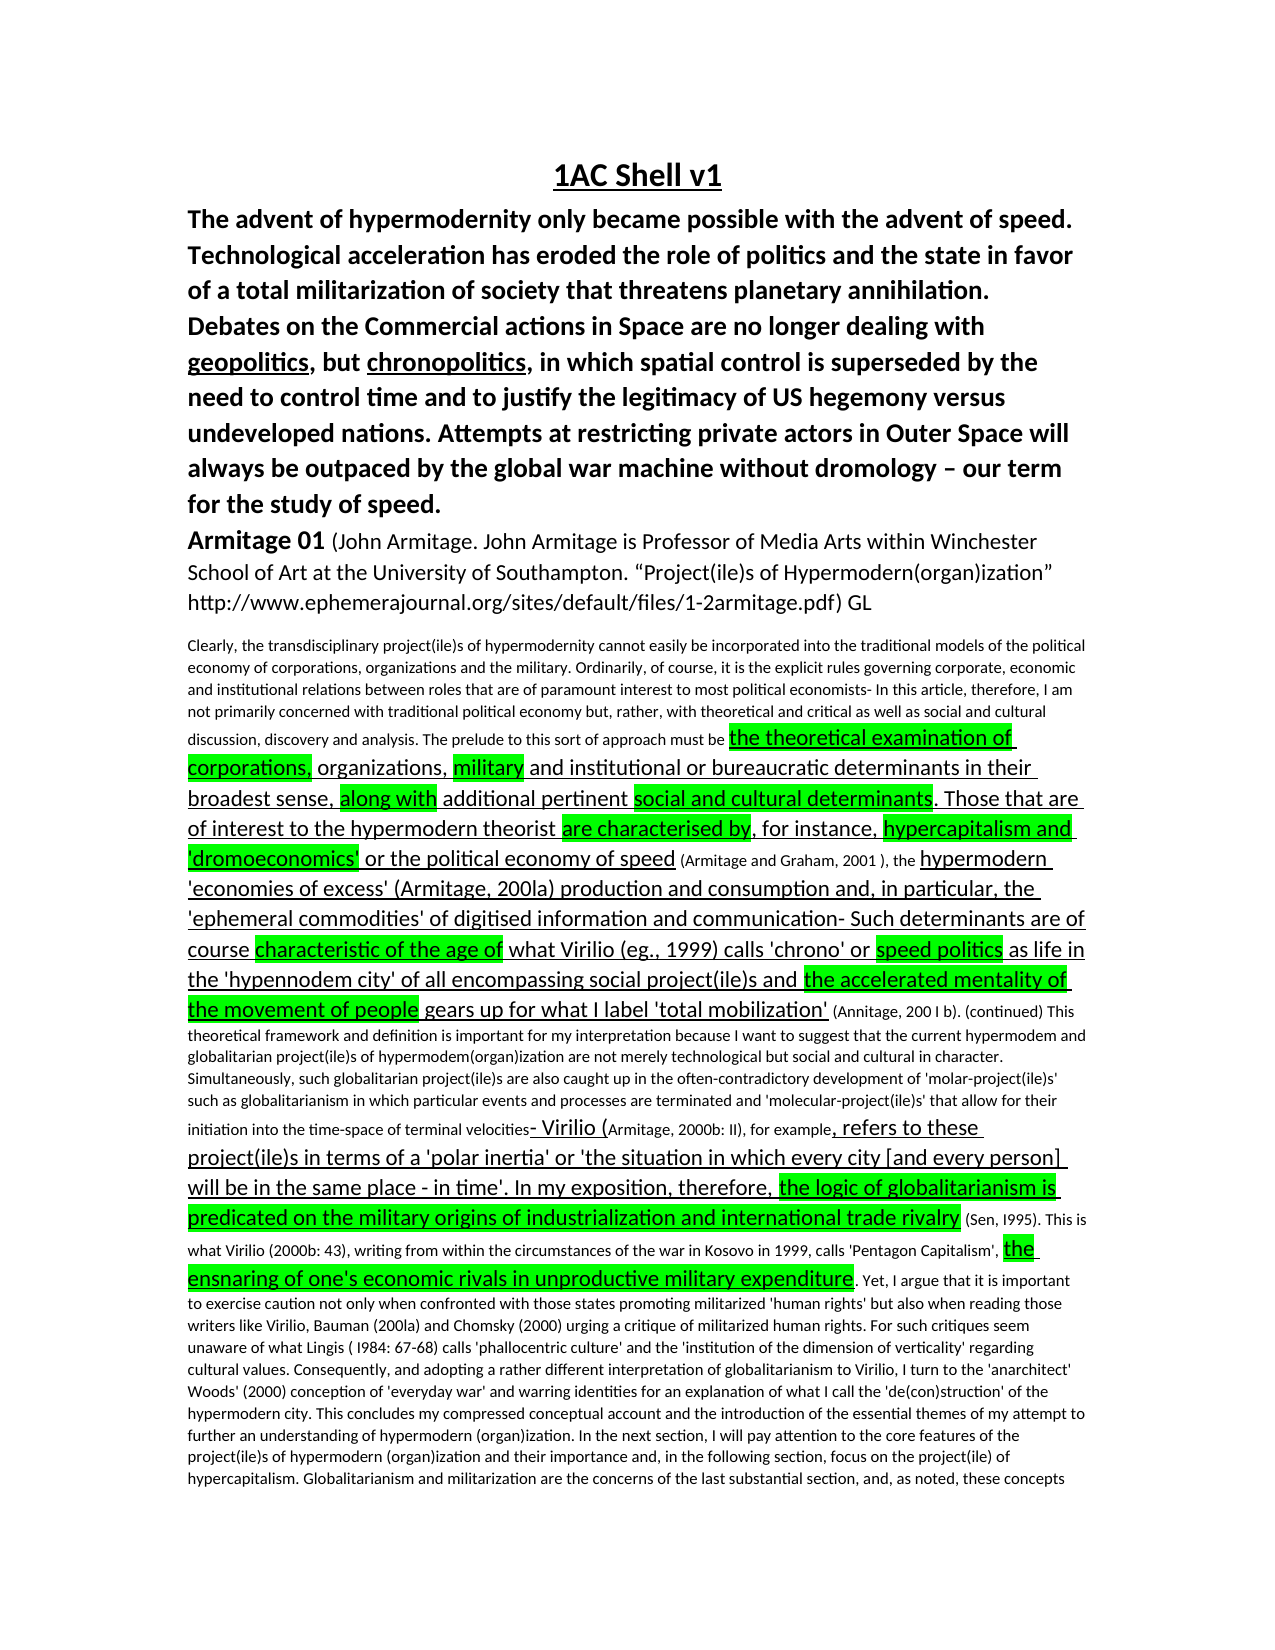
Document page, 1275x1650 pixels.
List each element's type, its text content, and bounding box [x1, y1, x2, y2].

subtitle The advent of hypermodernity only became possible with the advent of speed. Technological acceleration has eroded the role of politics and the state in favor of a total militarization of society that threatens planetary annihilation. Debates on the Commercial actions in Space are no longer dealing with geopolitics, but chronopolitics, in which spatial control is superseded by the need to control time and to justify the legitimacy of US hegemony versus undeveloped nations. Attempts at restricting private actors in Outer Space will always be outpaced by the global war machine without dromology – our term for the study of speed. [187, 202, 1087, 520]
text Armitage 01 (John Armitage. John Armitage is Professor of Media Arts within Winchester School of Art at the University of Southampton. “Project(ile)s of Hypermodern(organ)ization” http://www.ephemerajournal.org/sites/default/files/1-2armitage.pdf) GL [187, 523, 1087, 616]
subtitle 1AC Shell v1 [187, 154, 1087, 195]
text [187, 635, 1087, 1489]
